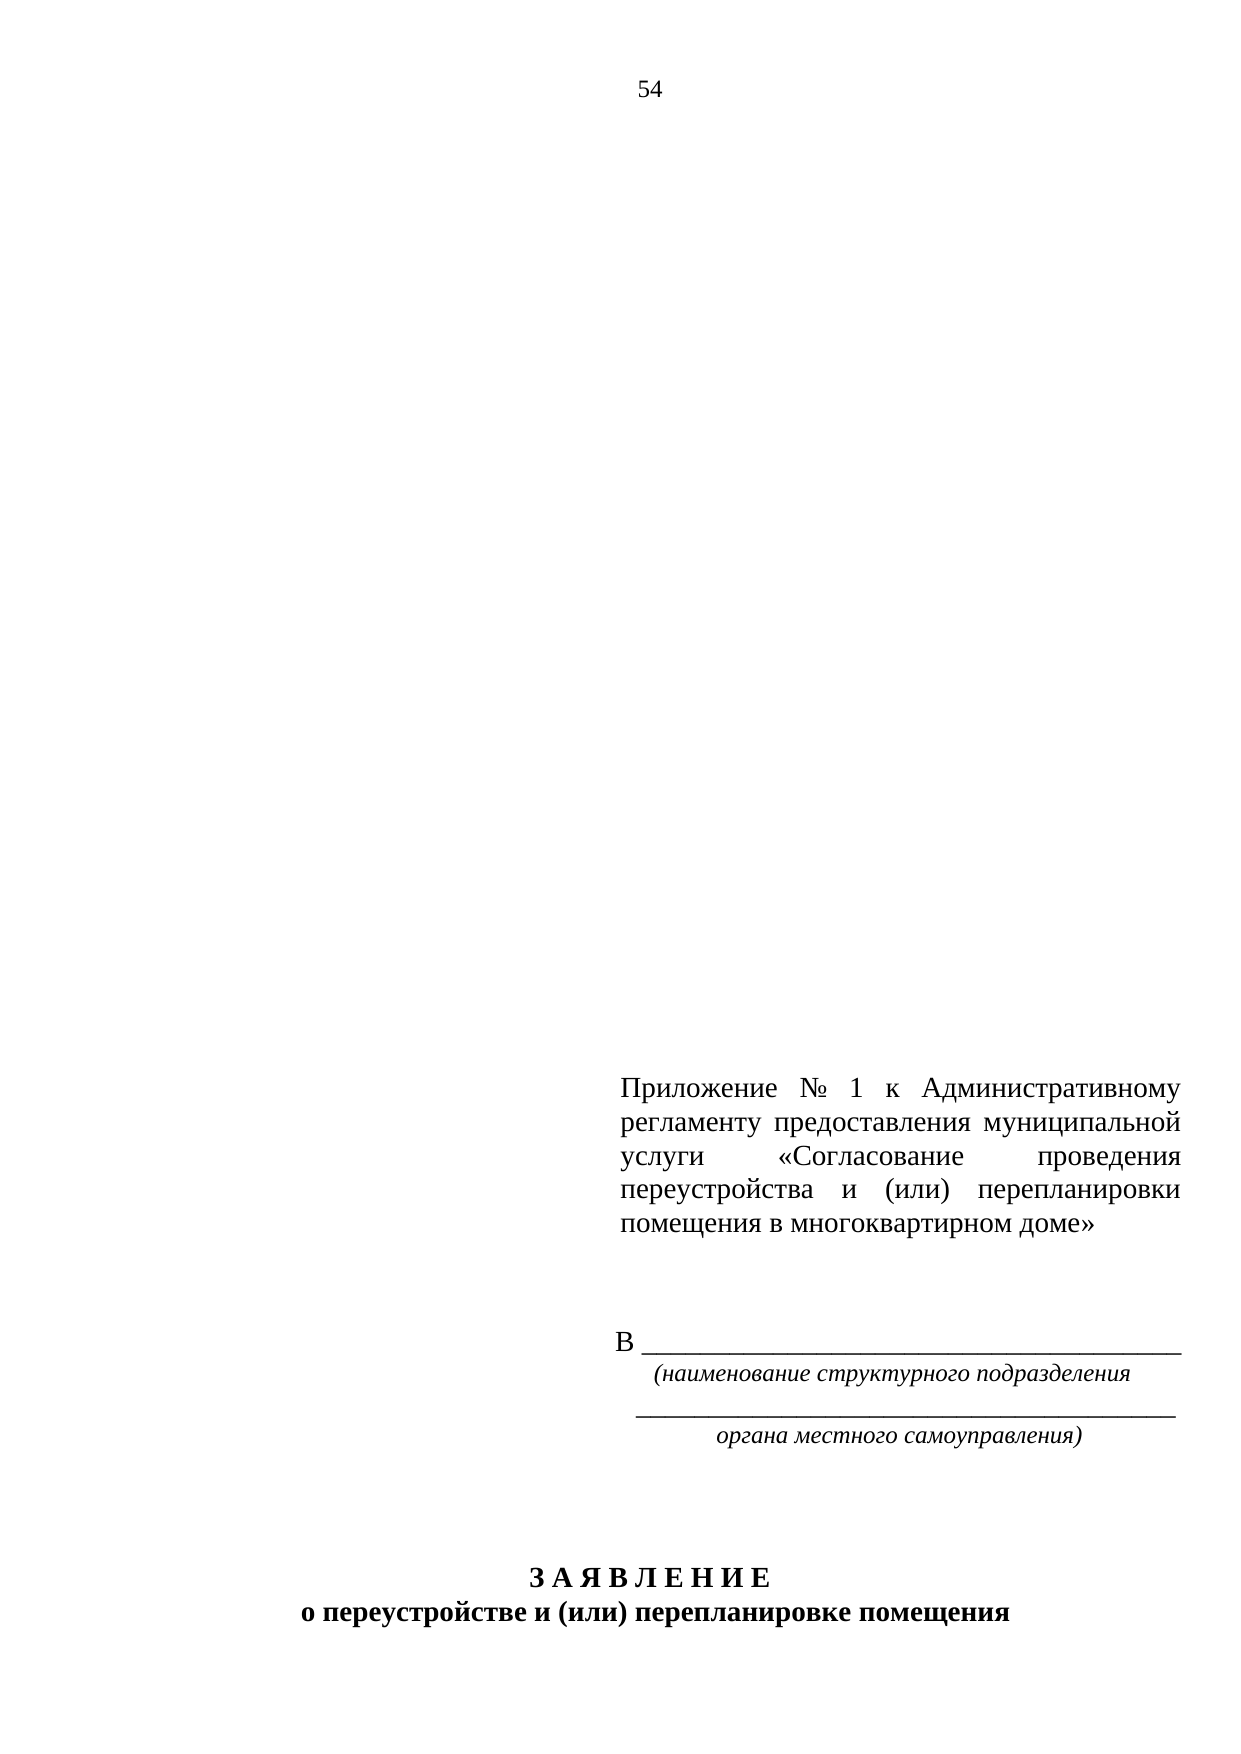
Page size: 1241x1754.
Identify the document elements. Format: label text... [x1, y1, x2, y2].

text органа местного самоуправления) [118, 1420, 1181, 1449]
text о переустройстве и (или) перепланировке помещения [129, 1594, 1181, 1627]
text _____________________________________ [118, 1387, 1181, 1420]
text В _____________________________________ [118, 1324, 1181, 1358]
text Приложение № 1 к Административному регламенту предоставления муниципальной услуги «Согласование проведения переустройства и (или) перепланировки помещения в многоквартирном доме» [620, 1071, 1181, 1238]
text (наименование структурного подразделения [118, 1358, 1181, 1387]
text З А Я В Л Е Н И Е [118, 1560, 1181, 1594]
